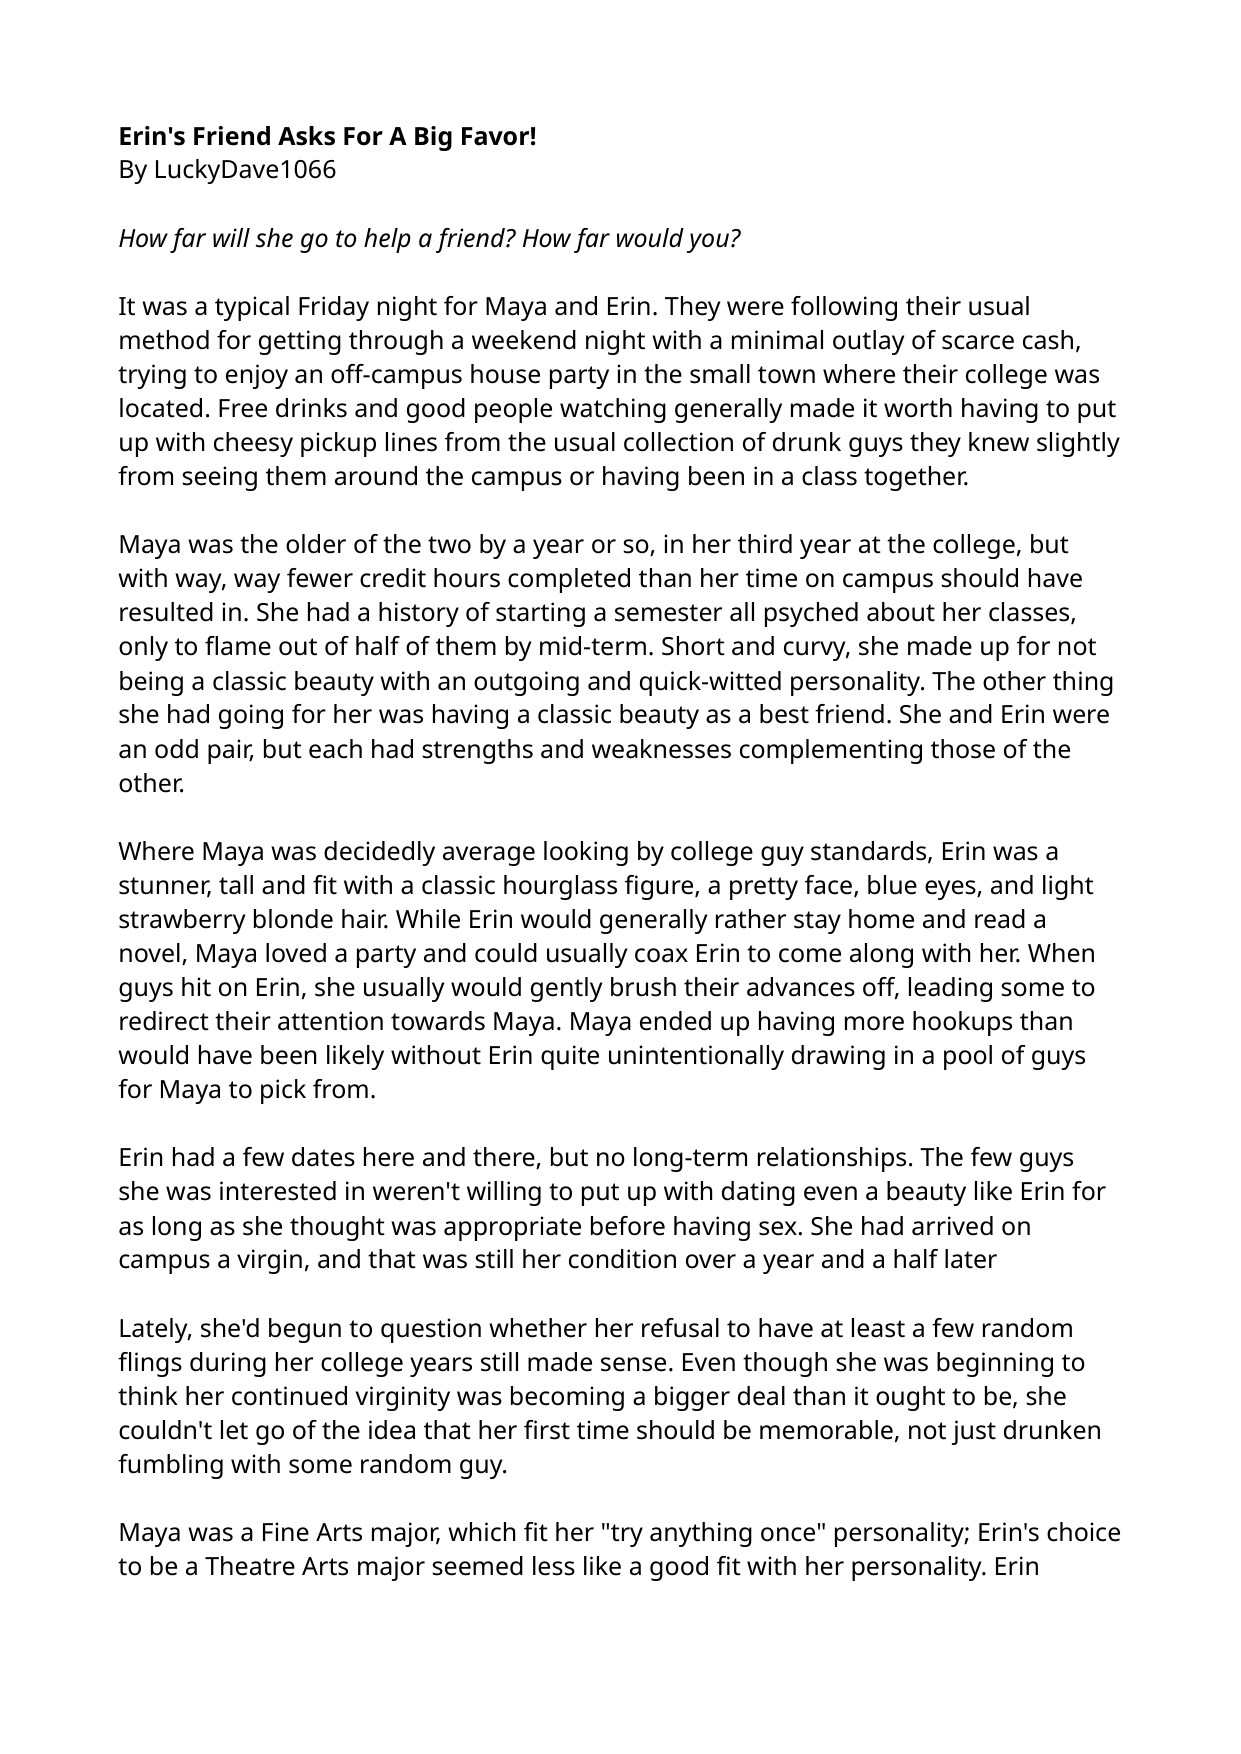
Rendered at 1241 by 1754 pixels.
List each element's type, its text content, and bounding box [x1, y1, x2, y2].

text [118, 1515, 1122, 1583]
text Lately, she'd begun to question whether her refusal to have at least a few random flings during her college years still made sense. Even though she was beginning to think her continued virginity was becoming a bigger deal than it ought to be, she couldn't let go of the idea that her first time should be memorable, not just drunken fumbling with some random guy. [118, 1310, 1122, 1481]
text Erin had a few dates here and there, but no long-term relationships. The few guys she was interested in weren't willing to put up with dating even a beauty like Erin for as long as she thought was appropriate before having sex. She had arrived on campus a virgin, and that was still her condition over a year and a half later [118, 1140, 1122, 1276]
text Where Maya was decidedly average looking by college guy standards, Erin was a stunner, tall and fit with a classic hourglass figure, a pretty face, blue eyes, and light strawberry blonde hair. While Erin would generally rather stay home and read a novel, Maya loved a party and could usually coax Erin to come along with her. When guys hit on Erin, she usually would gently brush their advances off, leading some to redirect their attention towards Maya. Maya ended up having more hookups than would have been likely without Erin quite unintentionally drawing in a pool of guys for Maya to pick from. [118, 833, 1122, 1106]
text By LuckyDave1066 [118, 152, 1122, 186]
text Maya was the older of the two by a year or so, in her third year at the college, but with way, way fewer credit hours completed than her time on campus should have resulted in. She had a history of starting a semester all psyched about her classes, only to flame out of half of them by mid-term. Short and curvy, she made up for not being a classic beauty with an outgoing and quick-witted personality. The other thing she had going for her was having a classic beauty as a best friend. She and Erin were an odd pair, but each had strengths and weaknesses complementing those of the other. [118, 527, 1122, 799]
text Erin's Friend Asks For A Big Favor! [118, 118, 1122, 152]
text How far will she go to help a friend? How far would you? [118, 220, 1122, 254]
text It was a typical Friday night for Maya and Erin. They were following their usual method for getting through a weekend night with a minimal outlay of scarce cash, trying to enjoy an off-campus house party in the small town where their college was located. Free drinks and good people watching generally made it worth having to put up with cheesy pickup lines from the usual collection of drunk guys they knew slightly from seeing them around the campus or having been in a class together. [118, 288, 1122, 493]
